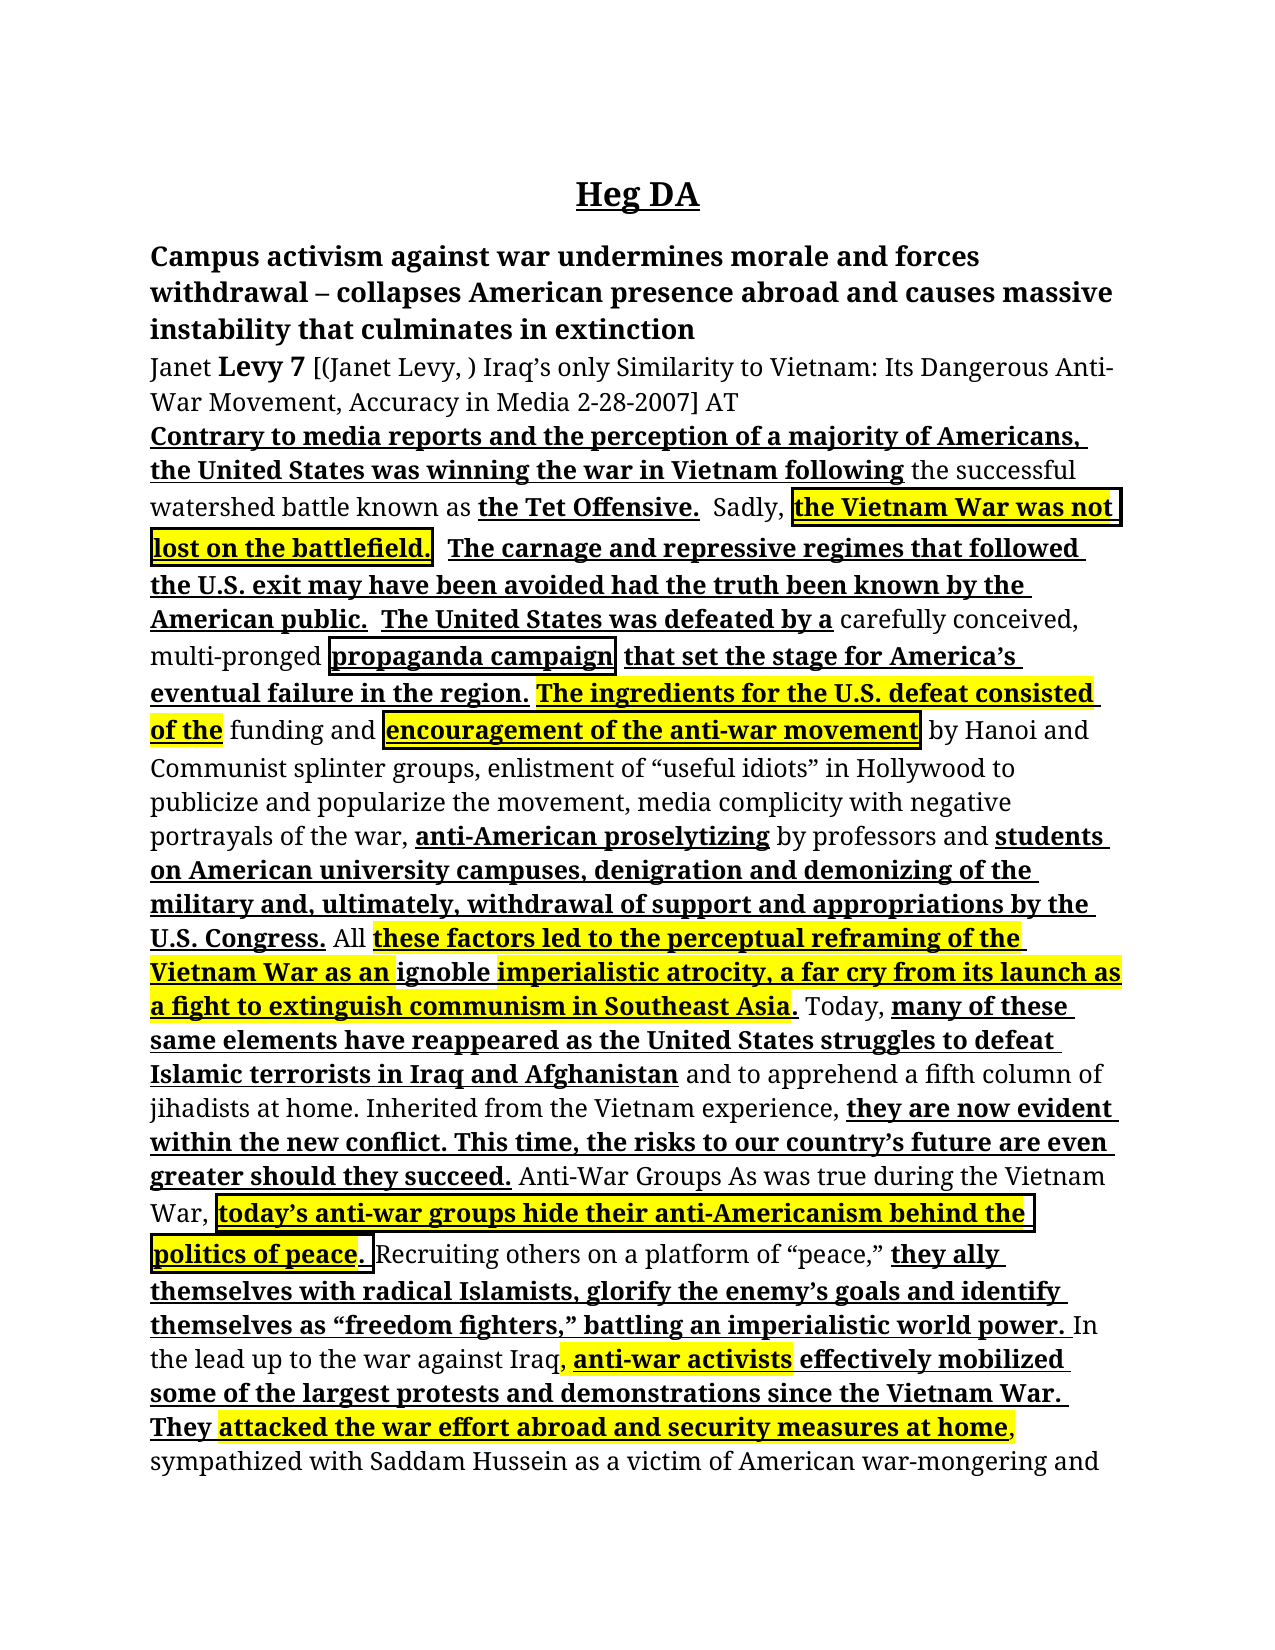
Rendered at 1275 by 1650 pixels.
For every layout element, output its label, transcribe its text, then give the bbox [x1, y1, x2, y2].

subtitle Heg DA [150, 171, 1125, 216]
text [150, 419, 1125, 1478]
subtitle Campus activism against war undermines morale and forces withdrawal – collapses American presence abroad and causes massive instability that culminates in extinction [150, 237, 1125, 348]
text Janet Levy 7 [(Janet Levy, ) Iraq’s only Similarity to Vietnam: Its Dangerous Anti-War Movement, Accuracy in Media 2-28-2007] AT [150, 348, 1125, 419]
